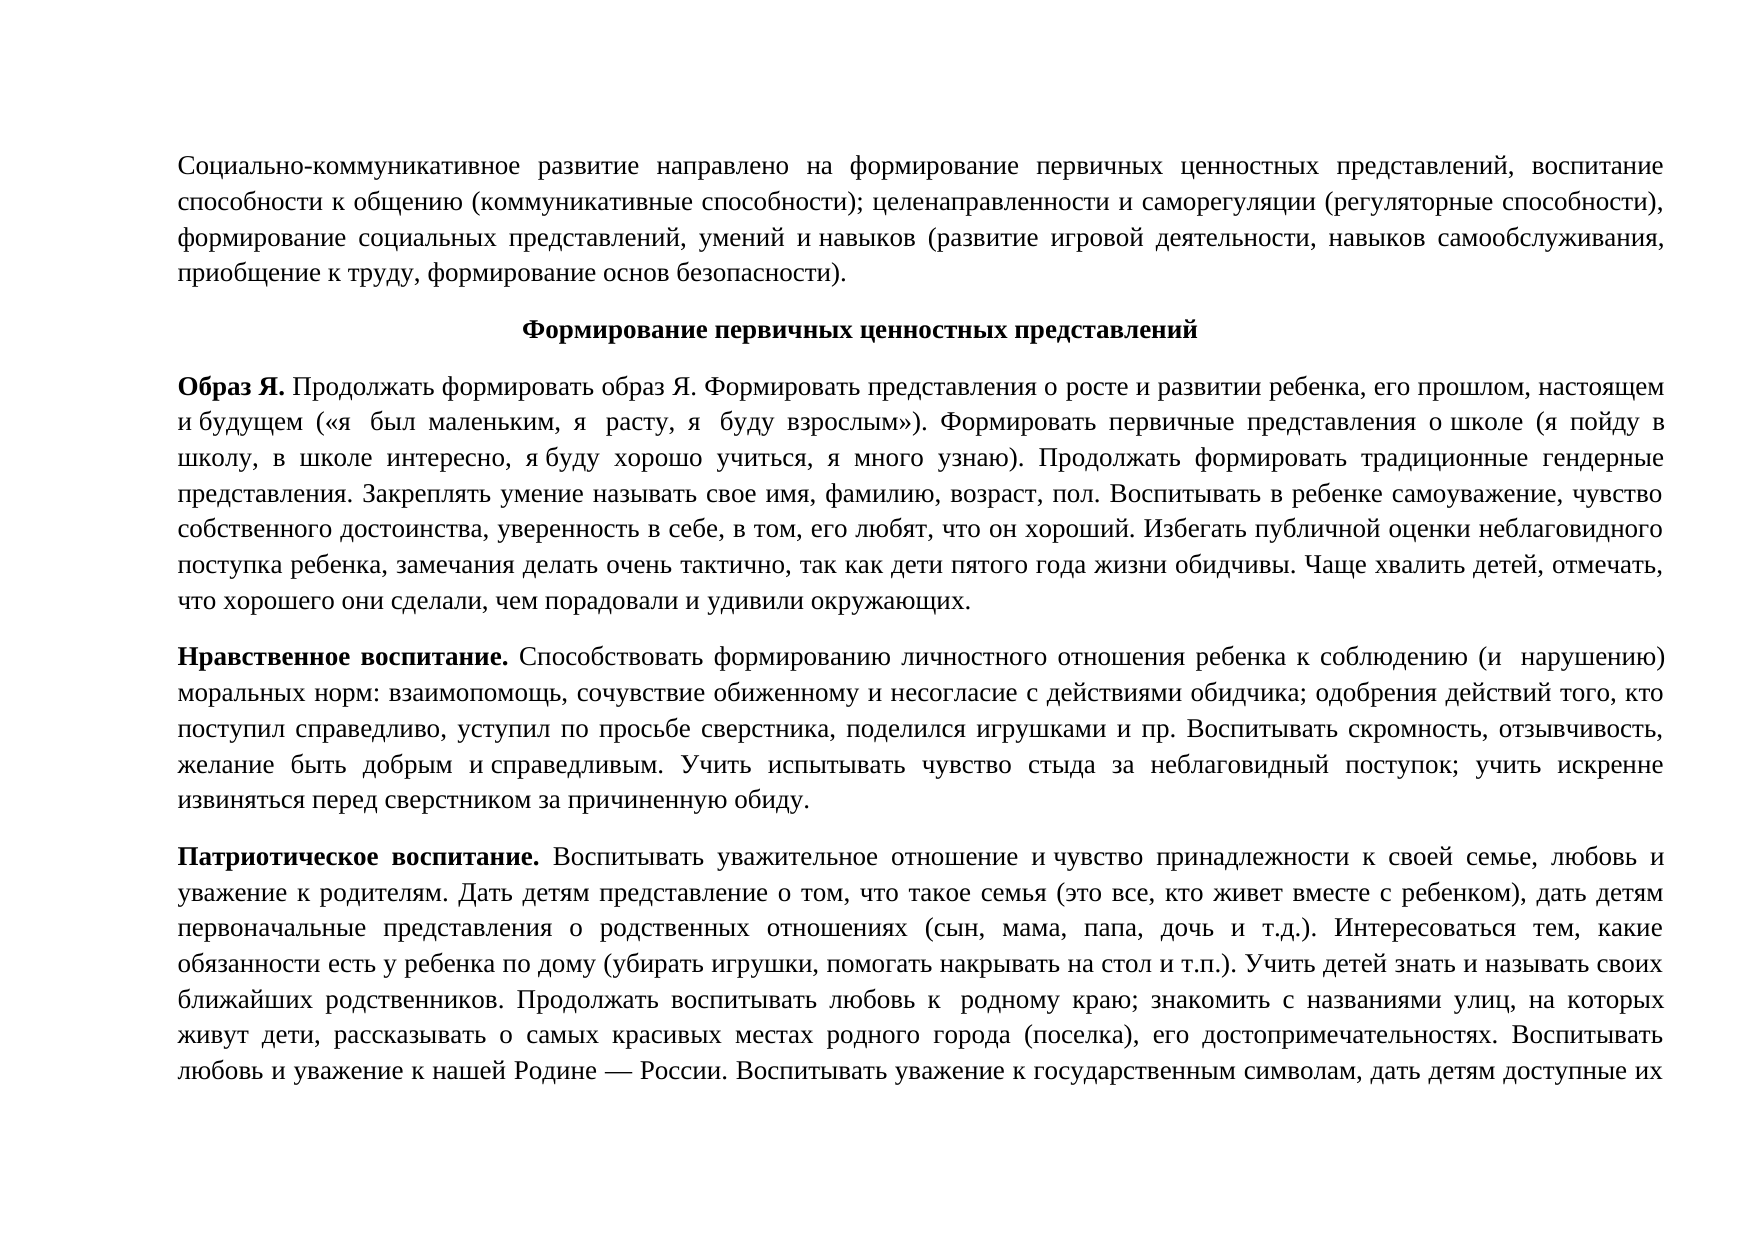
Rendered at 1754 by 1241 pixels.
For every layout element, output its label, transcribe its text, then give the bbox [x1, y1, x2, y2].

text Образ Я. Продолжать формировать образ Я. Формировать представления о росте и развитии ребенка, его прошлом, настоящем и будущем («я был маленьким, я расту, я буду взрослым»). Формировать первичные представления о школе (я пойду в школу, в школе интересно, я буду хорошо учиться, я много узнаю). Продолжать формировать традиционные гендерные представления. Закреплять умение называть свое имя, фамилию, возраст, пол. Воспитывать в ребенке самоуважение, чувство собственного достоинства, уверенность в себе, в том, его любят, что он хороший. Избегать публичной оценки неблаговидного поступка ребенка, замечания делать очень тактично, так как дети пятого года жизни обидчивы. Чаще хвалить детей, отмечать, что хорошего они сделали, чем порадовали и удивили окружающих. [177, 369, 1665, 615]
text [177, 840, 1665, 1086]
text Нравственное воспитание. Способствовать формированию личностного отношения ребенка к соблюдению (и нарушению) моральных норм: взаимопомощь, сочувствие обиженному и несогласие с действиями обидчика; одобрения действий того, кто поступил справедливо, уступил по просьбе сверстника, поделился игрушками и пр. Воспитывать скромность, отзывчивость, желание быть добрым и справедливым. Учить испытывать чувство стыда за неблаговидный поступок; учить искренне извиняться перед сверстником за причиненную обиду. [177, 641, 1665, 814]
text Социально-коммуникативное развитие направлено на формирование первичных ценностных представлений, воспитание способности к общению (коммуникативные способности); целенаправленности и саморегуляции (регуляторные способности), формирование социальных представлений, умений и навыков (развитие игровой деятельности, навыков самообслуживания, приобщение к труду, формирование основ безопасности). [177, 149, 1665, 288]
text Формирование первичных ценностных представлений [177, 313, 1665, 344]
